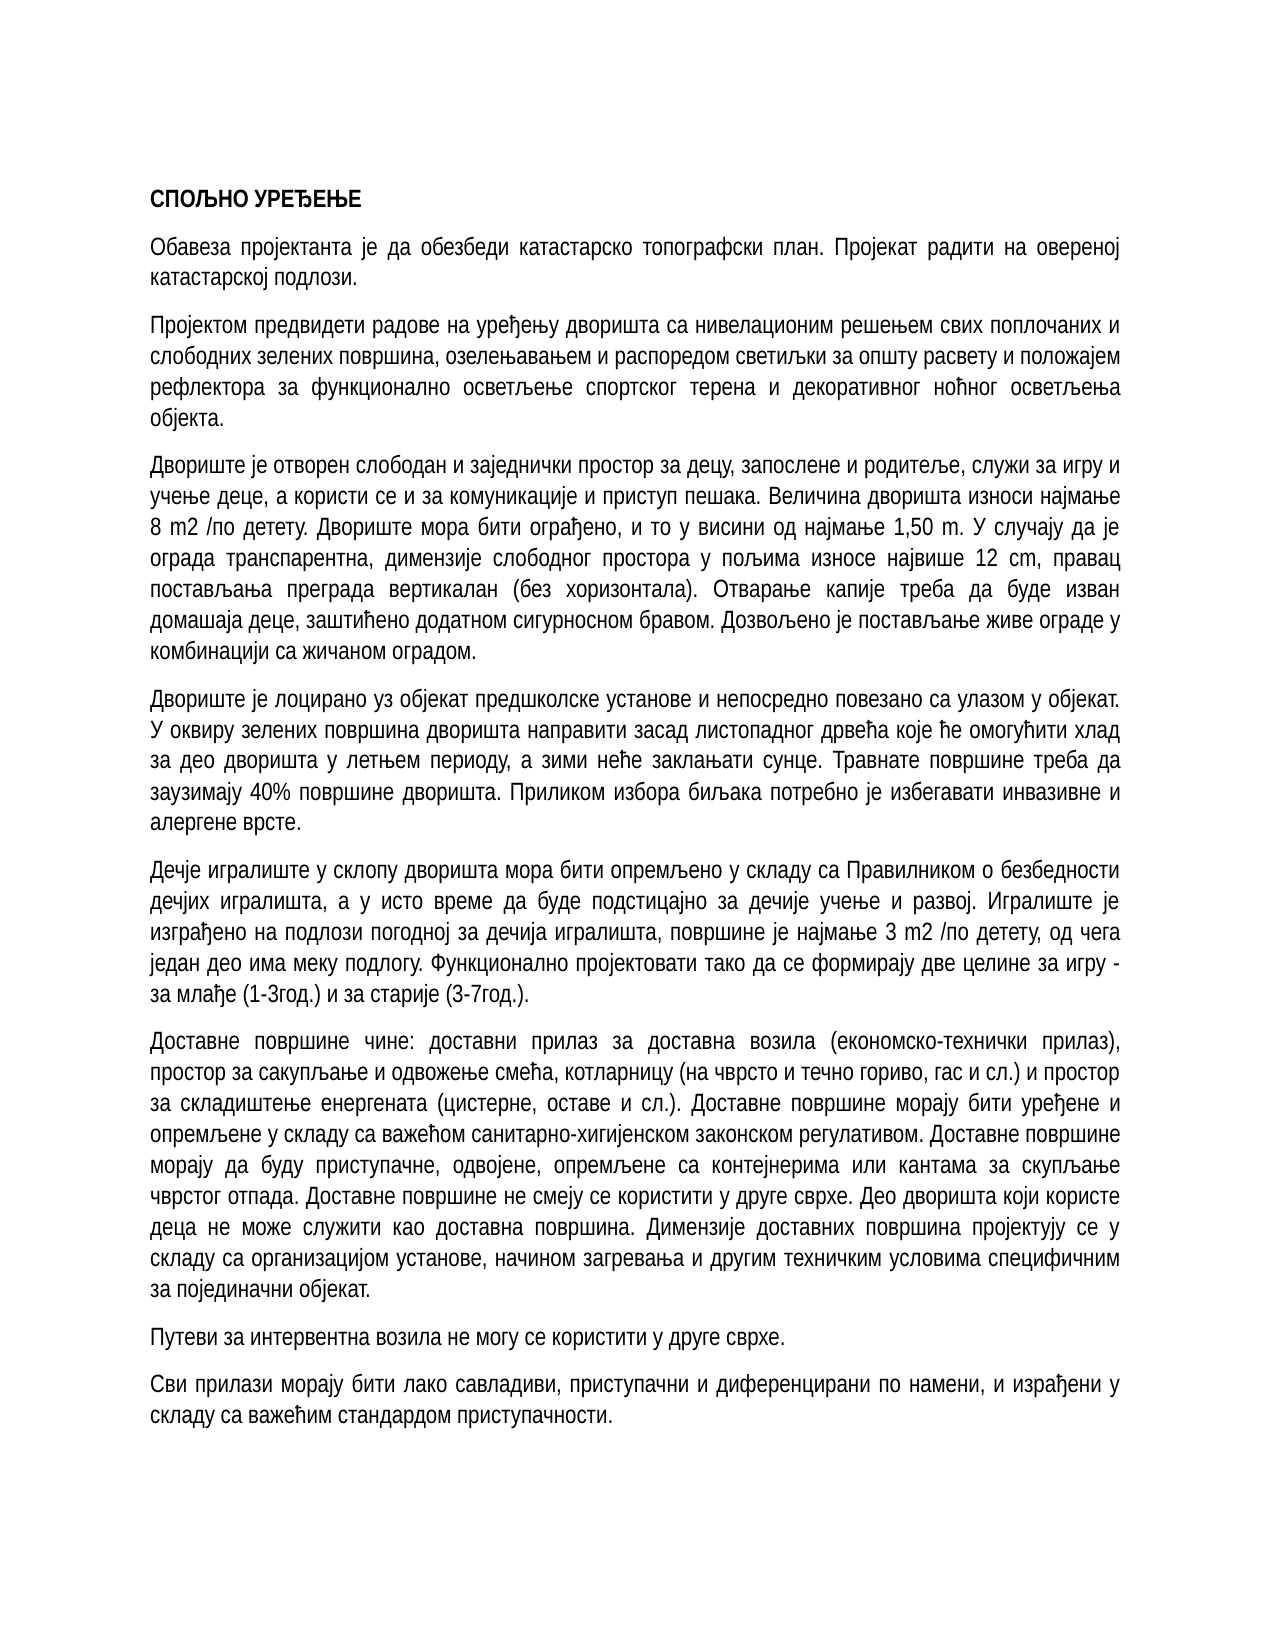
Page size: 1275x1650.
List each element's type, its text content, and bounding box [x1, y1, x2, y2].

text Двориште је лоцирано уз објекат предшколске установе и непосредно повезано са улазом у објекат. У оквиру зелених површина дворишта направити засад листопадног дрвећа које ће омогућити хлад за део дворишта у летњем периоду, а зими неће заклањати сунце. Травнате површине треба да заузимају 40% површине дворишта. Приликом избора биљака потребно је избегавати инвазивне и алергене врсте. [150, 684, 1122, 836]
text Путеви за интервентна возила не могу се користити у друге сврхе. [150, 1321, 1122, 1350]
text Дечје игралиште у склопу дворишта мора бити опремљено у складу са Правилником о безбедности дечјих игралишта, а у исто време да буде подстицајно за дечије учење и развој. Игралиште је изграђено на подлози погодној за дечија игралишта, површине је најмање 3 m2 /по детету, од чега један део има меку подлогу. Функционално пројектовати тако да се формирају две целине за игру - за млађе (1-3год.) и за старије (3-7год.). [150, 855, 1122, 1007]
text Сви прилази морају бити лако савладиви, приступачни и диференцирани по намени, и израђени у складу са важећим стандардом приступачности. [150, 1369, 1122, 1429]
text Доставне површине чине: доставни прилаз за доставна возила (економско-технички прилаз), простор за сакупљање и одвожење смећа, котларницу (на чврсто и течно гориво, гас и сл.) и простор за складиштење енергената (цистерне, оставе и сл.). Доставне површине морају бити уређене и опремљене у складу са важећом санитарно-хигијенском законском регулативом. Доставне површине морају да буду приступачне, одвојене, опремљене са контејнерима или кантама за скупљање чврстог отпада. Доставне површине не смеју се користити у друге сврхе. Део дворишта који користе деца не може служити као доставна површина. Димензије доставних површина пројектују се у складу са организацијом установе, начином загревања и другим техничким условима специфичним за појединачни објекат. [150, 1026, 1122, 1302]
text Двориште је отворен слободан и заједнички простор за децу, запослене и родитеље, служи за игру и учење деце, а користи се и за комуникације и приступ пешака. Величина дворишта износи најмање 8 m2 /по детету. Двориште мора бити ограђено, и то у висини од најмање 1,50 m. У случају да је ограда транспарентна, димензије слободног простора у пољима износе највише 12 cm, правац постављања преграда вертикалан (без хоризонтала). Отварање капије треба да буде изван домашаја деце, заштићено додатном сигурносном бравом. Дозвољено је постављање живе ограде у комбинацији са жичаном оградом. [150, 450, 1122, 665]
text Пројектом предвидети радове на уређењу дворишта са нивелационим решењем свих поплочаних и слободних зелених површина, озелењавањем и распоредом светиљки за општу расвету и положајем рефлектора за функционално осветљење спортског терена и декоративног ноћног осветљења објекта. [150, 310, 1122, 431]
text Обавеза пројектанта је да обезбеди катастарско топографски план. Пројекат радити на овереној катастарској подлози. [150, 231, 1122, 291]
text СПОЉНО УРЕЂЕЊЕ [150, 184, 1122, 212]
